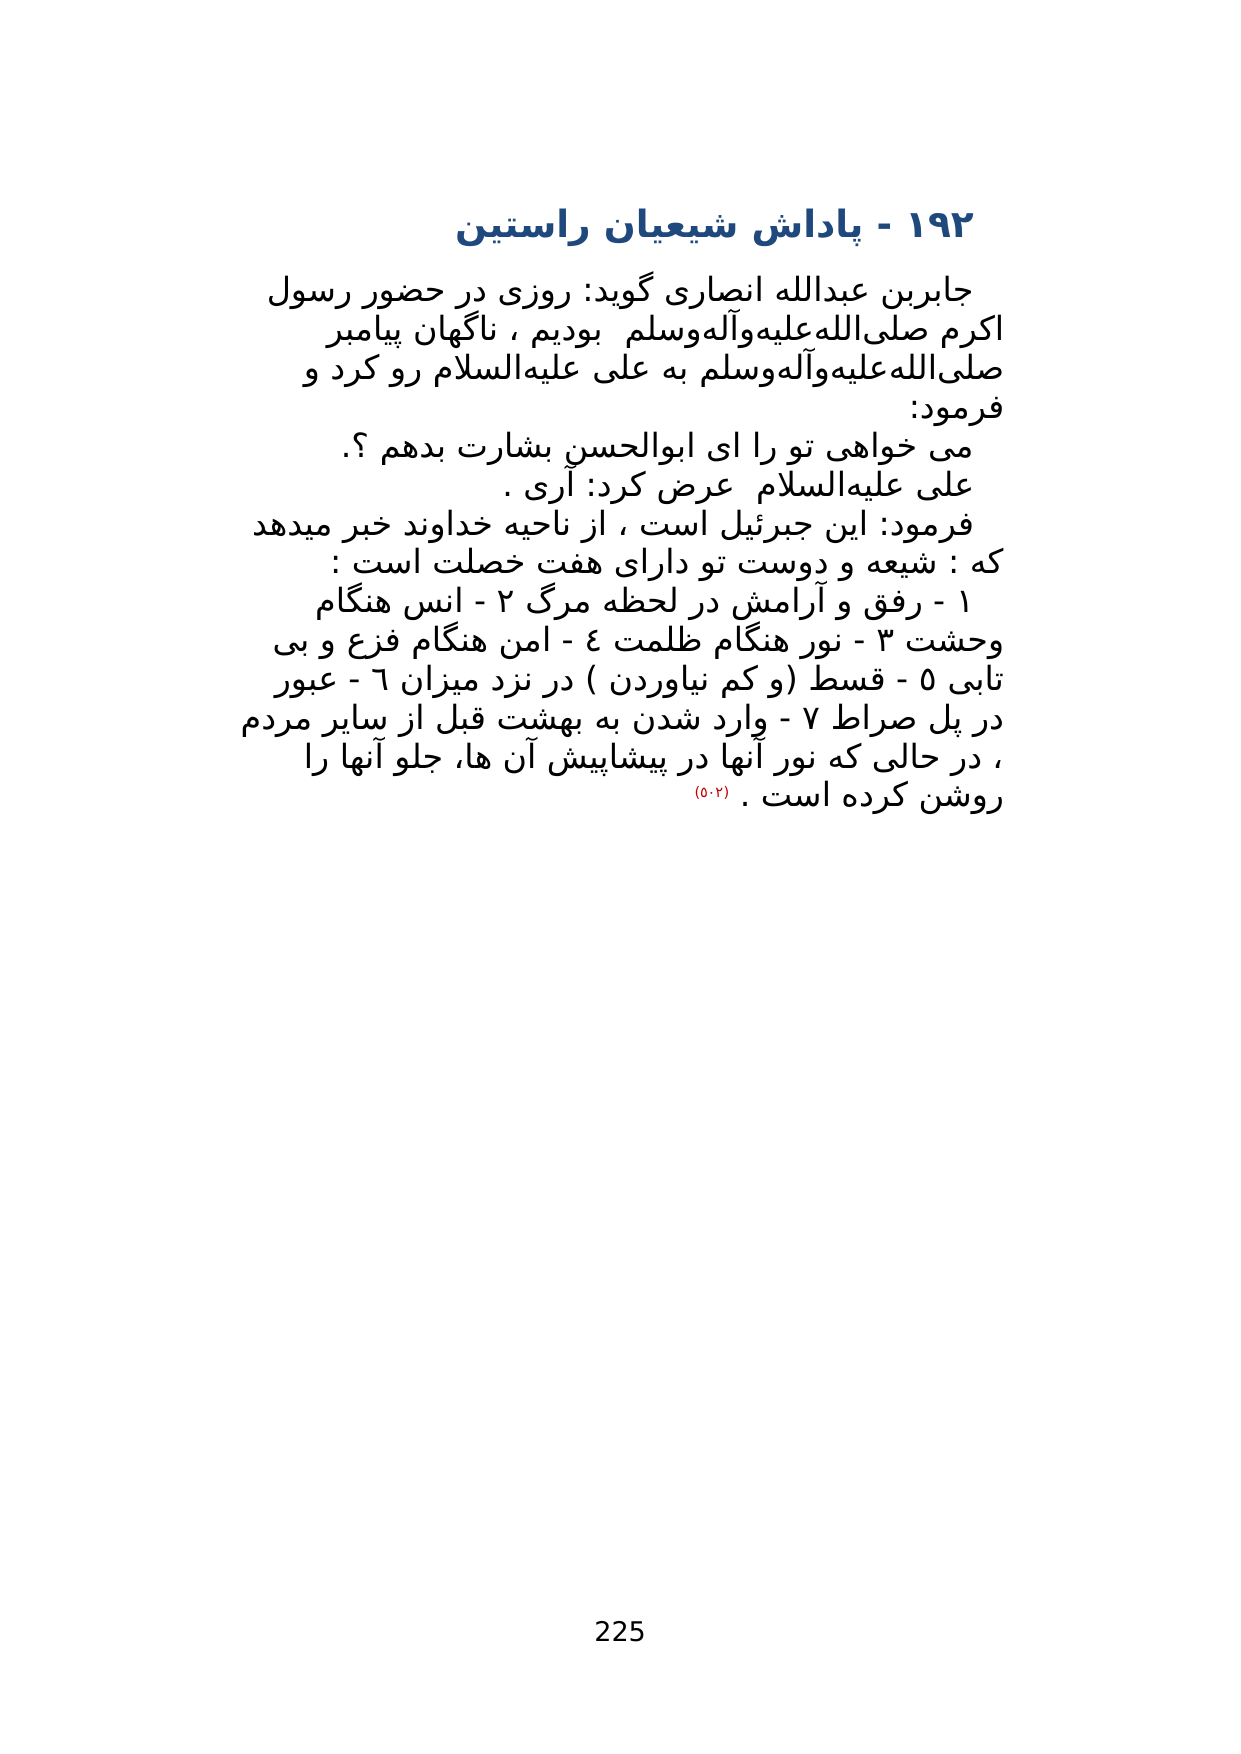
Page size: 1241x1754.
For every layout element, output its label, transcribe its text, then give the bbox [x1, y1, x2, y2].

text مى خواهى تو را اى ابوالحسن بشارت بدهم ؟. [236, 426, 1004, 465]
text فرمود: اين جبرئيل است ، از ناحيه خداوند خبر ميدهد كه : شيعه و دوست تو داراى هفت خصلت است : [236, 504, 1004, 582]
text على عليه‌السلام عرض كرد: آرى . [236, 465, 1004, 504]
text ١ - رفق و آرامش در لحظه مرگ ٢ - انس هنگام وحشت ٣ - نور هنگام ظلمت ٤ - امن هنگام فزع و بى تابى ٥ - قسط (و كم نياوردن ) در نزد ميزان ٦ - عبور در پل صراط ٧ - وارد شدن به بهشت قبل از ساير مردم ، در حالى كه نور آنها در پيشاپيش آن ها، جلو آنها را روشن كرده است . (٥٠٢) [236, 582, 1004, 815]
text جابربن عبدالله انصارى گويد: روزى در حضور رسول اكرم صلى‌الله‌عليه‌وآله‌وسلم بوديم ، ناگهان پيامبر صلى‌الله‌عليه‌وآله‌وسلم به على عليه‌السلام رو كرد و فرمود: [236, 271, 1004, 426]
subtitle ١٩٢ - پاداش شيعيان راستين [236, 202, 1004, 246]
